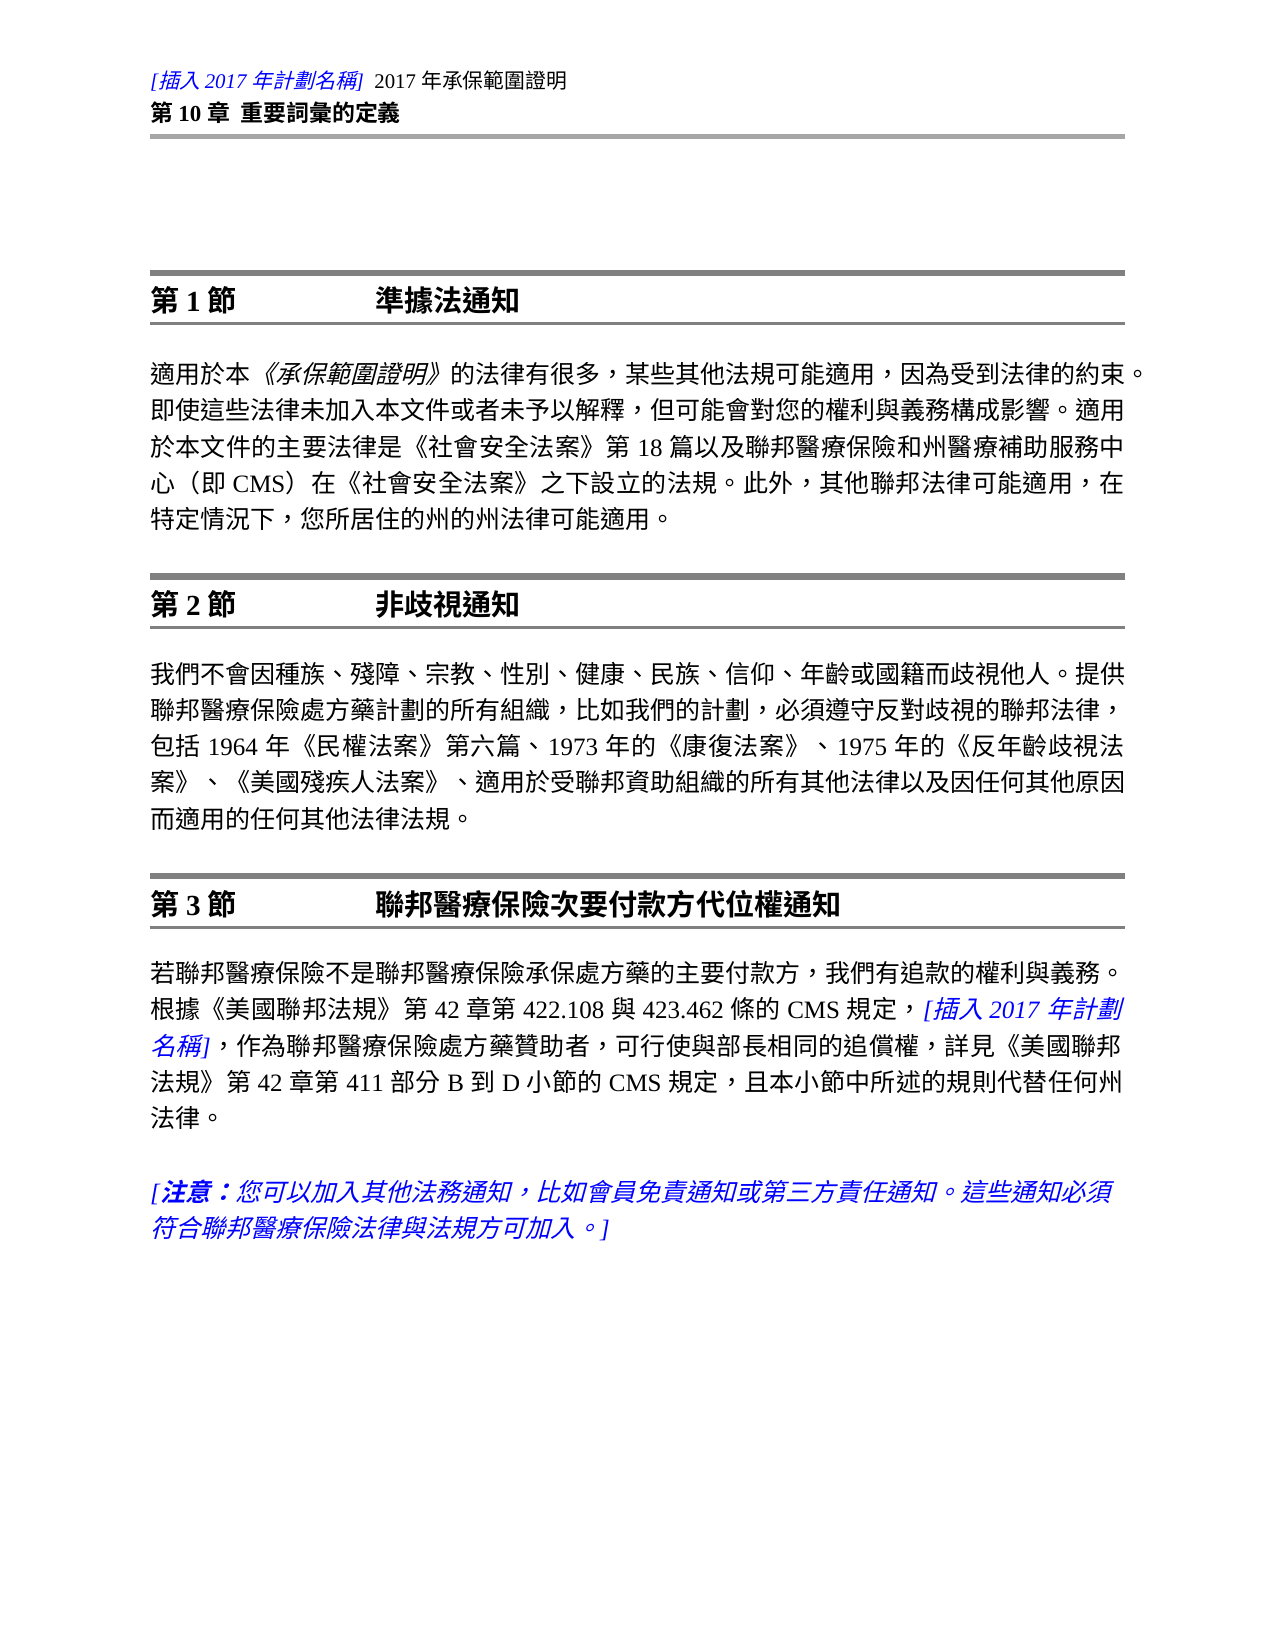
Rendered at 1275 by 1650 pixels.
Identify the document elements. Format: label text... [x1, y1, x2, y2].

subtitle 第 2 節 非歧視通知 [150, 580, 1125, 626]
text 若聯邦醫療保險不是聯邦醫療保險承保處方藥的主要付款方，我們有追款的權利與義務。根據《美國聯邦法規》第 42 章第 422.108 與 423.462 條的 CMS 規定，[插入 2017 年計劃名稱]，作為聯邦醫療保險處方藥贊助者，可行使與部長相同的追償權，詳見《美國聯邦法規》第 42 章第 411 部分 B 到 D 小節的 CMS 規定，且本小節中所述的規則代替任何州法律。 [150, 954, 1125, 1135]
text [注意：您可以加入其他法務通知，比如會員免責通知或第三方責任通知。這些通知必須符合聯邦醫療保險法律與法規方可加入。] [150, 1172, 1125, 1245]
text 適用於本《承保範圍證明》的法律有很多，某些其他法規可能適用，因為受到法律的約束。即使這些法律未加入本文件或者未予以解釋，但可能會對您的權利與義務構成影響。適用於本文件的主要法律是《社會安全法案》第 18 篇以及聯邦醫療保險和州醫療補助服務中心（即 CMS）在《社會安全法案》之下設立的法規。此外，其他聯邦法律可能適用，在特定情況下，您所居住的州的州法律可能適用。 [150, 354, 1125, 536]
text 我們不會因種族、殘障、宗教、性別、健康、民族、信仰、年齡或國籍而歧視他人。提供聯邦醫療保險處方藥計劃的所有組織，比如我們的計劃，必須遵守反對歧視的聯邦法律，包括 1964 年《民權法案》第六篇、1973 年的《康復法案》、1975 年的《反年齡歧視法案》、《美國殘疾人法案》、適用於受聯邦資助組織的所有其他法律以及因任何其他原因而適用的任何其他法律法規。 [150, 654, 1125, 835]
subtitle 第 3 節 聯邦醫療保險次要付款方代位權通知 [150, 879, 1125, 926]
subtitle 第 1 節 準據法通知 [150, 276, 1125, 322]
